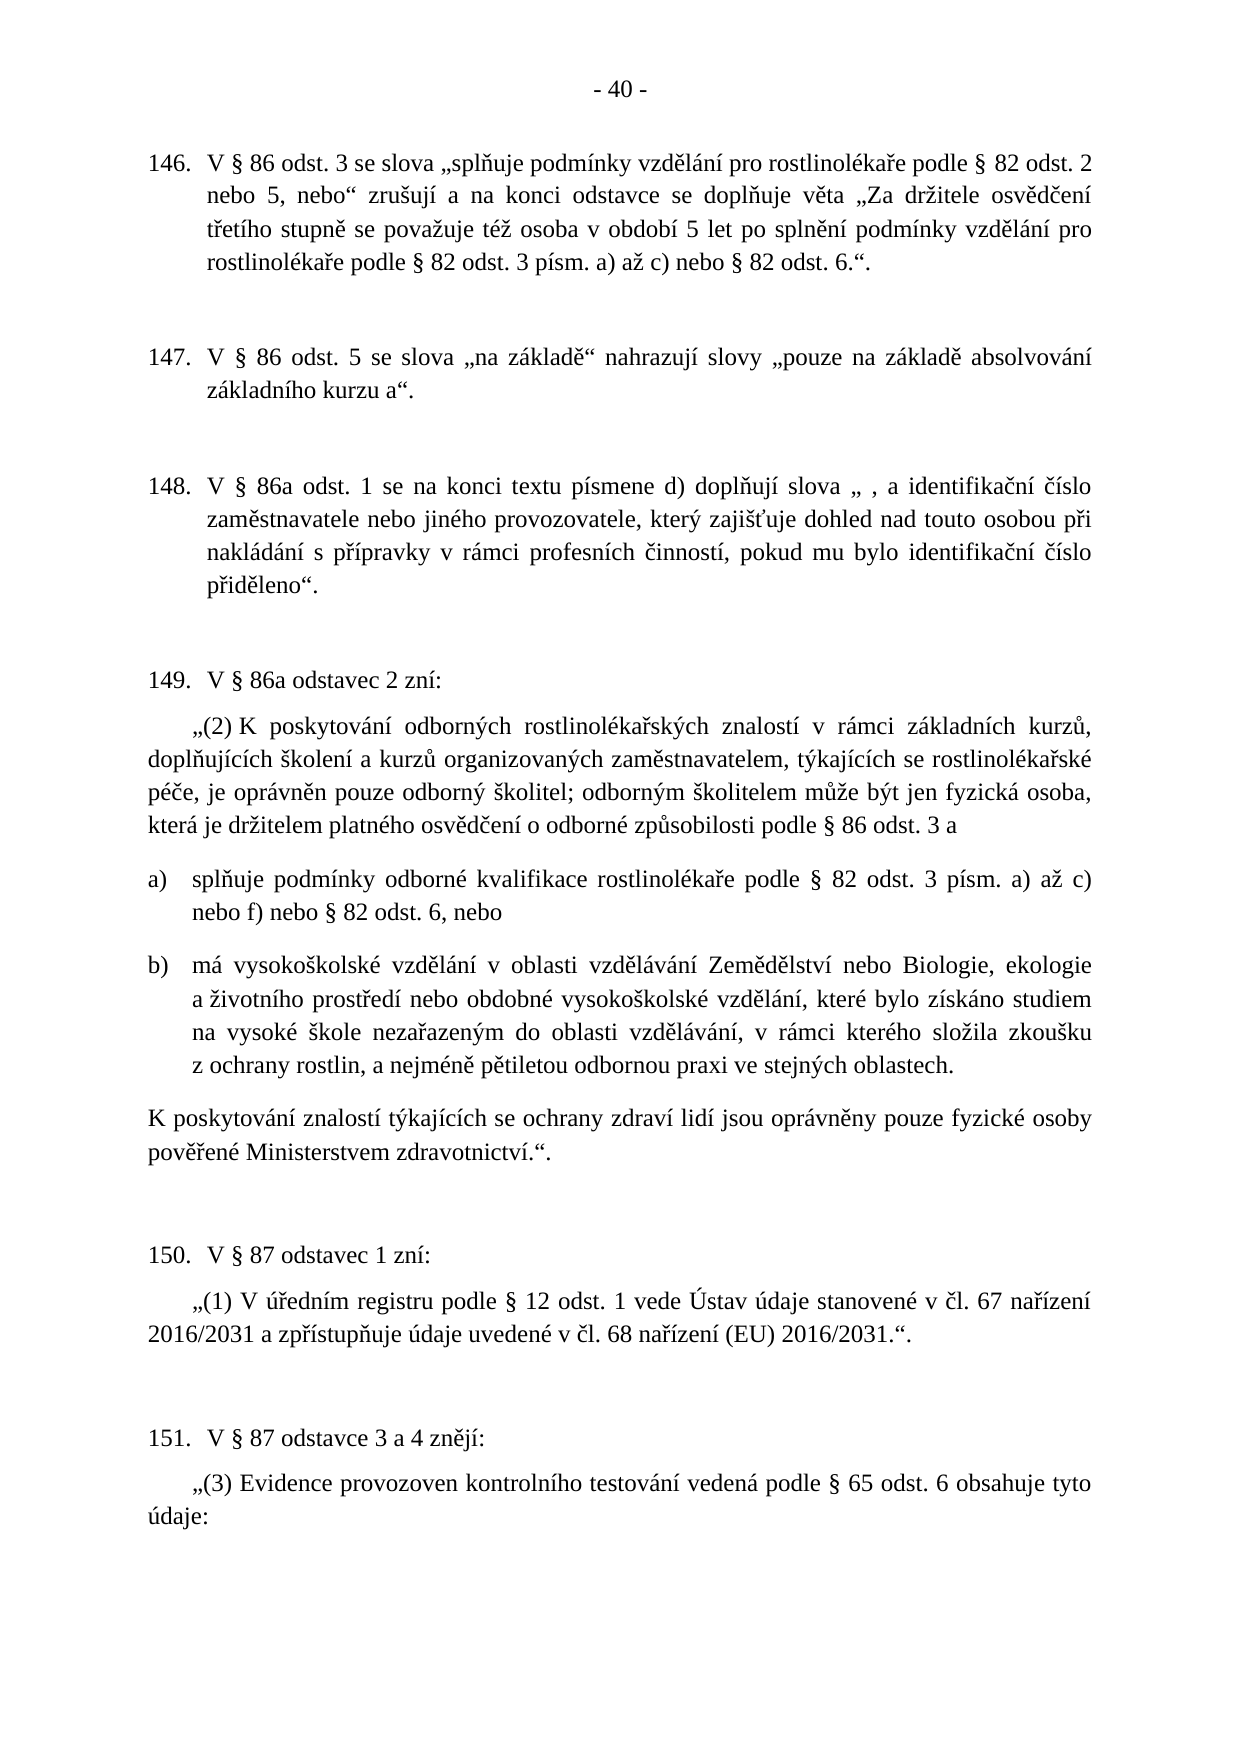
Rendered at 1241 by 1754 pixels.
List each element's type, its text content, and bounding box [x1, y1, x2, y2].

text „(3) Evidence provozoven kontrolního testování vedená podle § 65 odst. 6 obsahuje tyto údaje: [148, 1468, 1093, 1530]
text „(1) V úředním registru podle § 12 odst. 1 vede Ústav údaje stanovené v čl. 67 nařízení 2016/2031 a zpřístupňuje údaje uvedené v čl. 68 nařízení (EU) 2016/2031.“. [148, 1286, 1093, 1348]
text V § 86 odst. 3 se slova „splňuje podmínky vzdělání pro rostlinolékaře podle § 82 odst. 2 nebo 5, nebo“ zrušují a na konci odstavce se doplňuje věta „Za držitele osvědčení třetího stupně se považuje též osoba v období 5 let po splnění podmínky vzdělání pro rostlinolékaře podle § 82 odst. 3 písm. a) až c) nebo § 82 odst. 6.“. [148, 148, 1093, 275]
text K poskytování znalostí týkajících se ochrany zdraví lidí jsou oprávněny pouze fyzické osoby pověřené Ministerstvem zdravotnictví.“. [148, 1103, 1093, 1165]
text V § 86 odst. 5 se slova „na základě“ nahrazují slovy „pouze na základě absolvování základního kurzu a“. [148, 342, 1093, 404]
text V § 87 odstavce 3 a 4 znějí: [148, 1423, 1093, 1452]
text splňuje podmínky odborné kvalifikace rostlinolékaře podle § 82 odst. 3 písm. a) až c) nebo f) nebo § 82 odst. 6, nebo [148, 864, 1093, 926]
text V § 87 odstavec 1 zní: [148, 1240, 1093, 1269]
text V § 86a odstavec 2 zní: [148, 665, 1093, 694]
text „(2) K poskytování odborných rostlinolékařských znalostí v rámci základních kurzů, doplňujících školení a kurzů organizovaných zaměstnavatelem, týkajících se rostlinolékařské péče, je oprávněn pouze odborný školitel; odborným školitelem může být jen fyzická osoba, která je držitelem platného osvědčení o odborné způsobilosti podle § 86 odst. 3 a [148, 711, 1093, 839]
text má vysokoškolské vzdělání v oblasti vzdělávání Zemědělství nebo Biologie, ekologie a životního prostředí nebo obdobné vysokoškolské vzdělání, které bylo získáno studiem na vysoké škole nezařazeným do oblasti vzdělávání, v rámci kterého složila zkoušku z ochrany rostlin, a nejméně pětiletou odbornou praxi ve stejných oblastech. [148, 951, 1093, 1078]
text V § 86a odst. 1 se na konci textu písmene d) doplňují slova „ , a identifikační číslo zaměstnavatele nebo jiného provozovatele, který zajišťuje dohled nad touto osobou při nakládání s přípravky v rámci profesních činností, pokud mu bylo identifikační číslo přiděleno“. [148, 471, 1093, 598]
